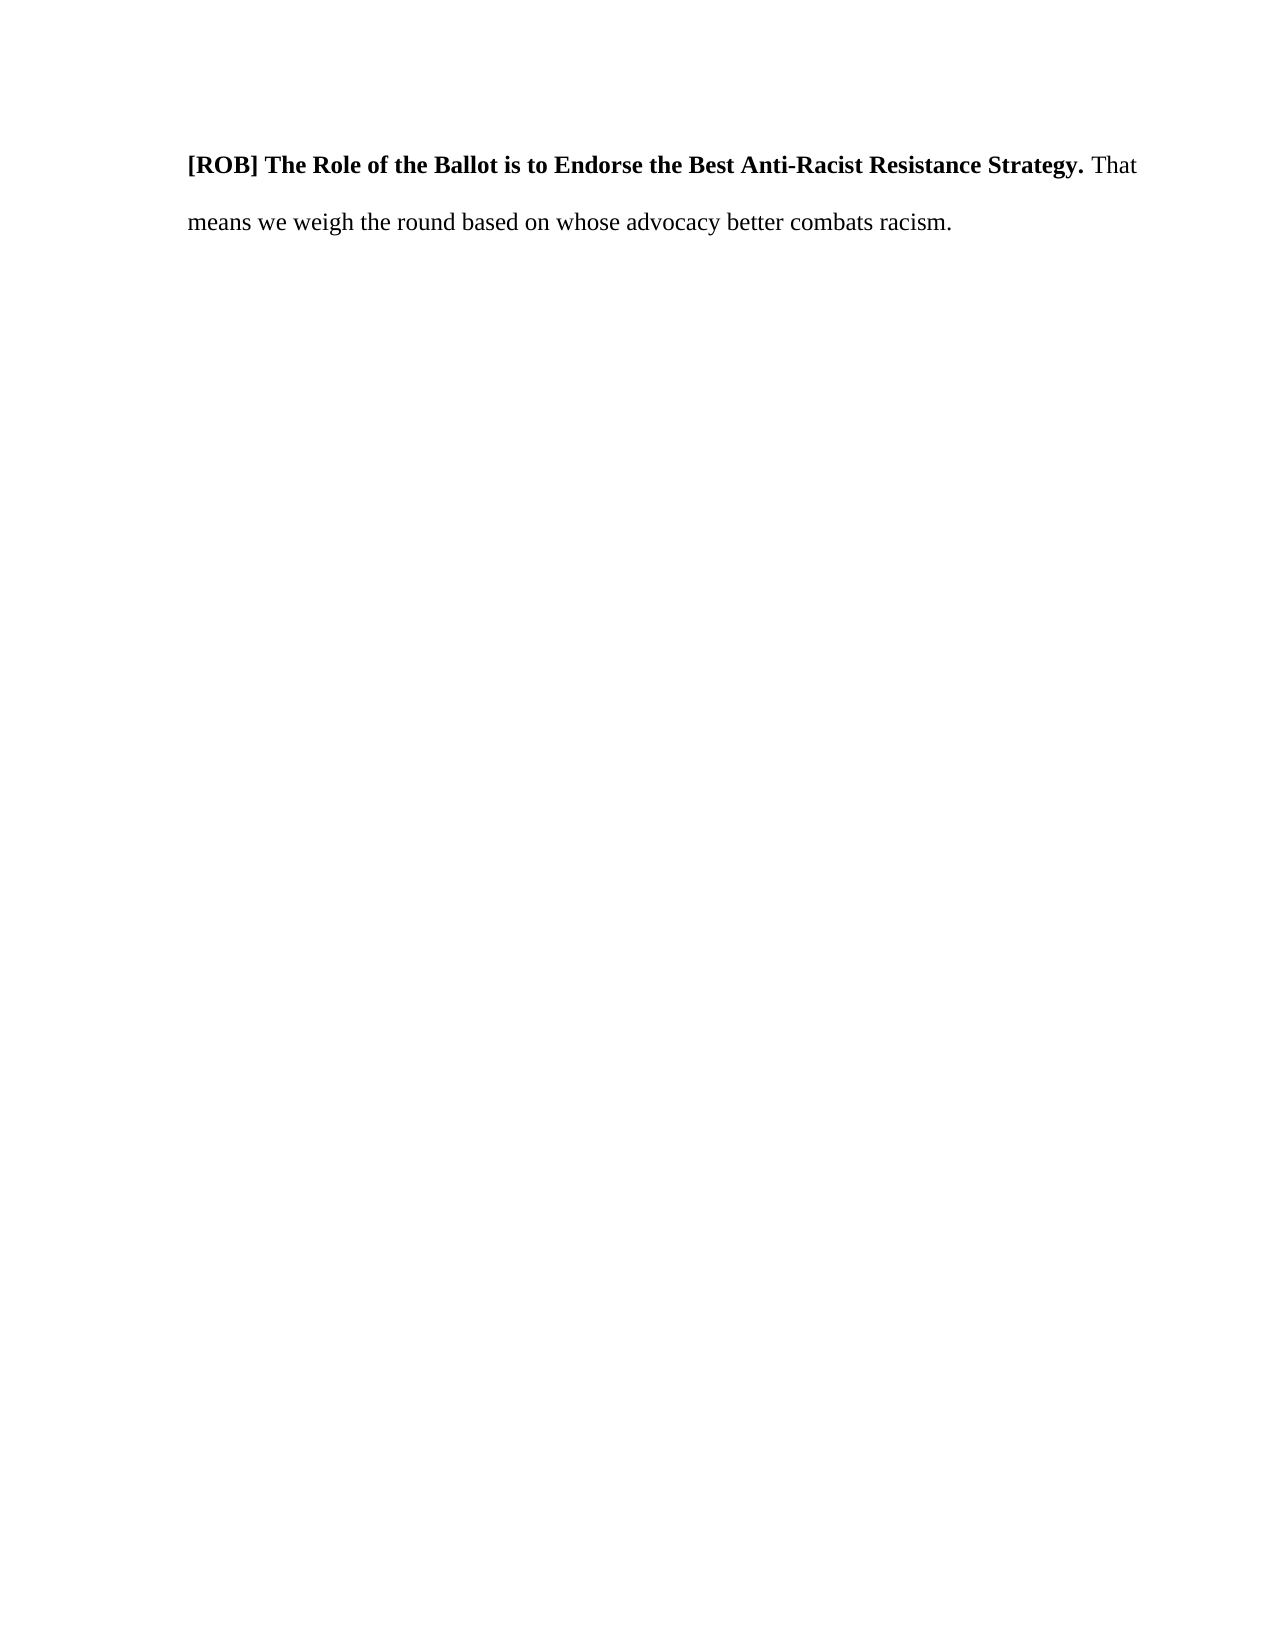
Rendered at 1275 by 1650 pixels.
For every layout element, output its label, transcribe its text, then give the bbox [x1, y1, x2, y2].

subtitle [ROB] The Role of the Ballot is to Endorse the Best Anti-Racist Resistance Strategy. That means we weigh the round based on whose advocacy better combats racism. [187, 150, 1162, 236]
